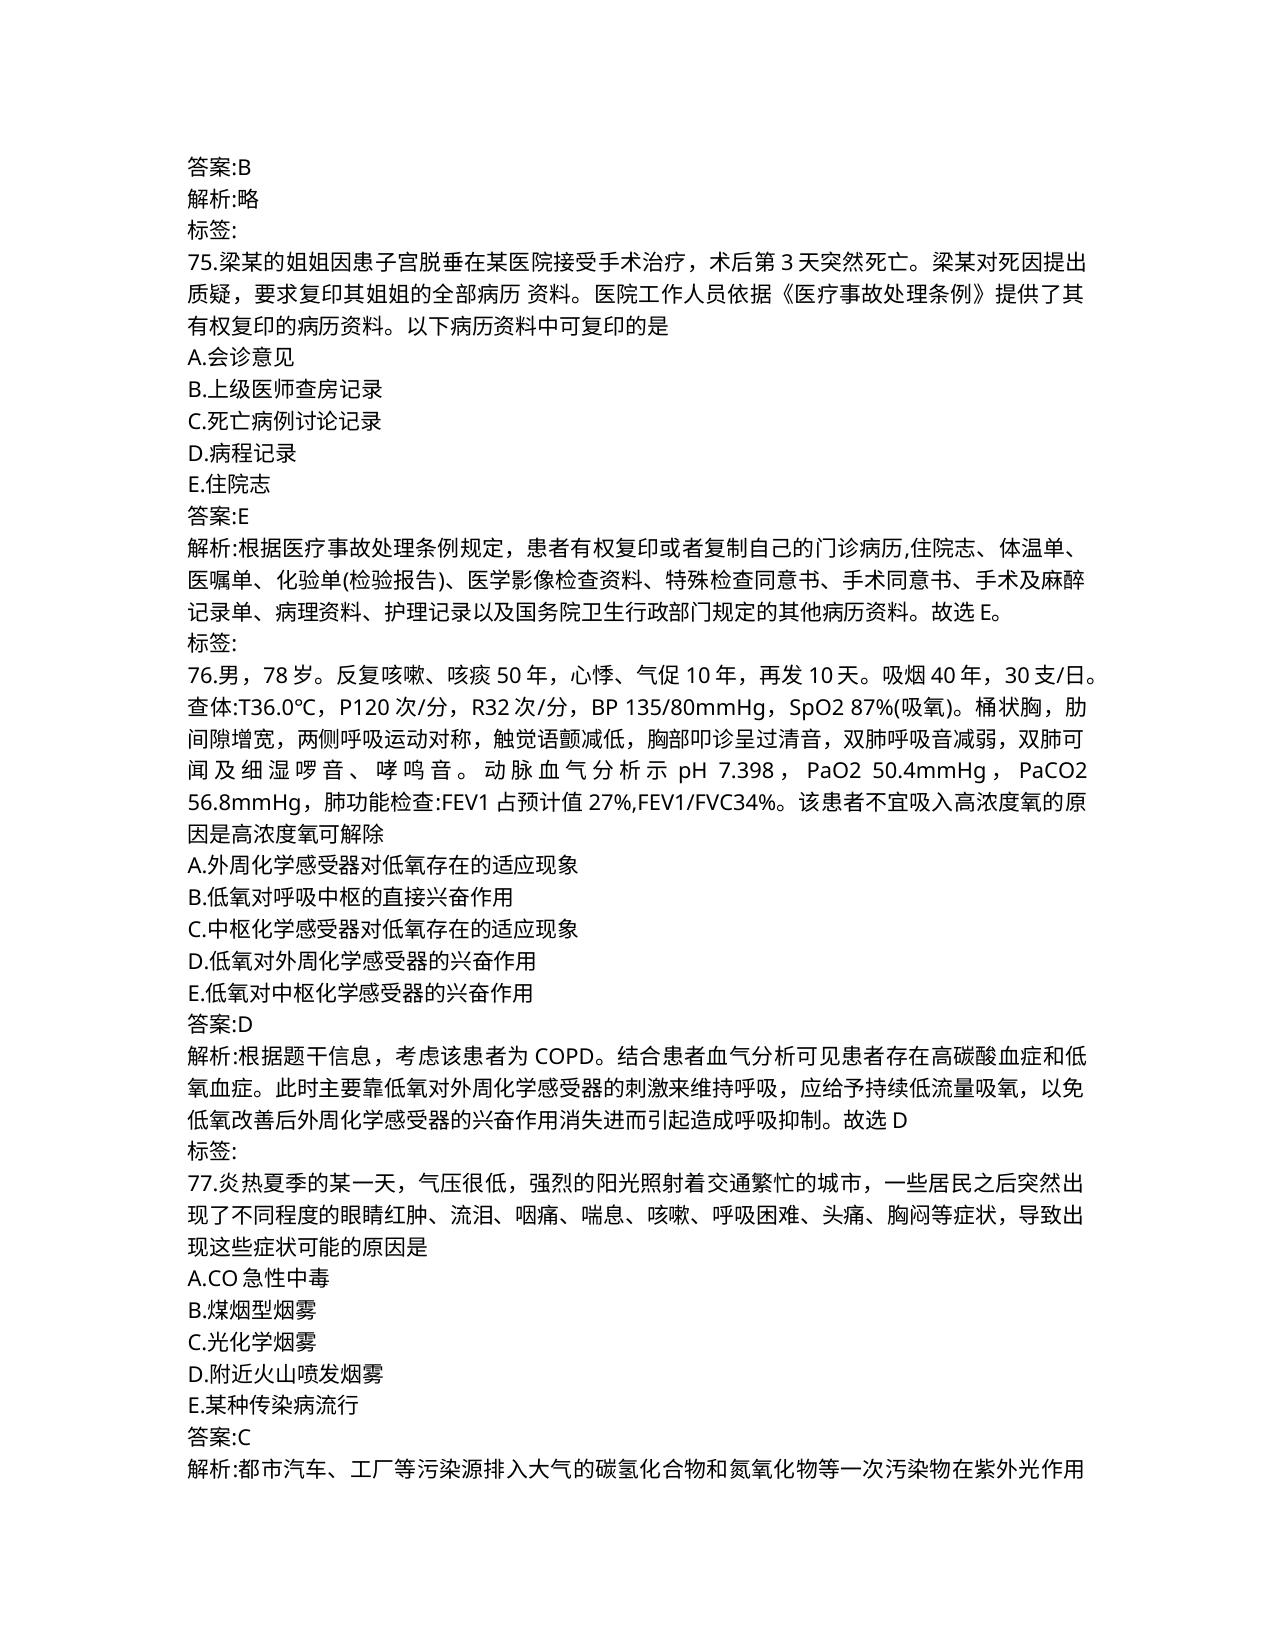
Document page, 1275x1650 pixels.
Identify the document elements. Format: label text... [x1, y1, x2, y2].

text D.附近火山喷发烟雾 [187, 1357, 1087, 1388]
text 答案:E [187, 499, 1087, 531]
text 标签: [187, 626, 1087, 658]
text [187, 1452, 1087, 1484]
text 解析:略 [187, 182, 1087, 213]
text B.低氧对呼吸中枢的直接兴奋作用 [187, 880, 1087, 912]
text 答案:C [187, 1420, 1087, 1452]
text A.CO急性中毒 [187, 1261, 1087, 1293]
text 76.男，78岁。反复咳嗽、咳痰50年，心悸、气促10年，再发10天。吸烟40年，30支/日。查体:T36.0℃，P120次/分，R32次/分，BP 135/80mmHg，SpO2 87%(吸氧)。桶状胸，肋间隙增宽，两侧呼吸运动对称，触觉语颤减低，胸部叩诊呈过清音，双肺呼吸音减弱，双肺可闻及细湿啰音、哮鸣音。动脉血气分析示pH 7.398，PaO2 50.4mmHg，PaCO2 56.8mmHg，肺功能检查:FEV1占预计值27%,FEV1/FVC34%。该患者不宜吸入高浓度氧的原因是高浓度氧可解除 [187, 658, 1087, 848]
text D.低氧对外周化学感受器的兴奋作用 [187, 944, 1087, 976]
text 标签: [187, 213, 1087, 245]
text C.光化学烟雾 [187, 1325, 1087, 1357]
text 答案:B [187, 150, 1087, 182]
text A.会诊意见 [187, 340, 1087, 372]
text 标签: [187, 1134, 1087, 1166]
text 解析:根据题干信息，考虑该患者为COPD。结合患者血气分析可见患者存在高碳酸血症和低氧血症。此时主要靠低氧对外周化学感受器的刺激来维持呼吸，应给予持续低流量吸氧，以免低氧改善后外周化学感受器的兴奋作用消失进而引起造成呼吸抑制。故选D [187, 1039, 1087, 1134]
text C.中枢化学感受器对低氧存在的适应现象 [187, 912, 1087, 944]
text C.死亡病例讨论记录 [187, 404, 1087, 436]
text 77.炎热夏季的某一天，气压很低，强烈的阳光照射着交通繁忙的城市，一些居民之后突然出现了不同程度的眼睛红肿、流泪、咽痛、喘息、咳嗽、呼吸困难、头痛、胸闷等症状，导致出现这些症状可能的原因是 [187, 1166, 1087, 1261]
text 75.梁某的姐姐因患子宫脱垂在某医院接受手术治疗，术后第3天突然死亡。梁某对死因提出质疑，要求复印其姐姐的全部病历 资料。医院工作人员依据《医疗事故处理条例》提供了其有权复印的病历资料。以下病历资料中可复印的是 [187, 245, 1087, 340]
text D.病程记录 [187, 436, 1087, 467]
text B.上级医师查房记录 [187, 372, 1087, 404]
text E.低氧对中枢化学感受器的兴奋作用 [187, 976, 1087, 1007]
text E.住院志 [187, 467, 1087, 499]
text 答案:D [187, 1007, 1087, 1039]
text 解析:根据医疗事故处理条例规定，患者有权复印或者复制自己的门诊病历,住院志、体温单、医嘱单、化验单(检验报告)、医学影像检查资料、特殊检查同意书、手术同意书、手术及麻醉记录单、病理资料、护理记录以及国务院卫生行政部门规定的其他病历资料。故选E。 [187, 531, 1087, 626]
text E.某种传染病流行 [187, 1388, 1087, 1420]
text B.煤烟型烟雾 [187, 1293, 1087, 1325]
text A.外周化学感受器对低氧存在的适应现象 [187, 848, 1087, 880]
